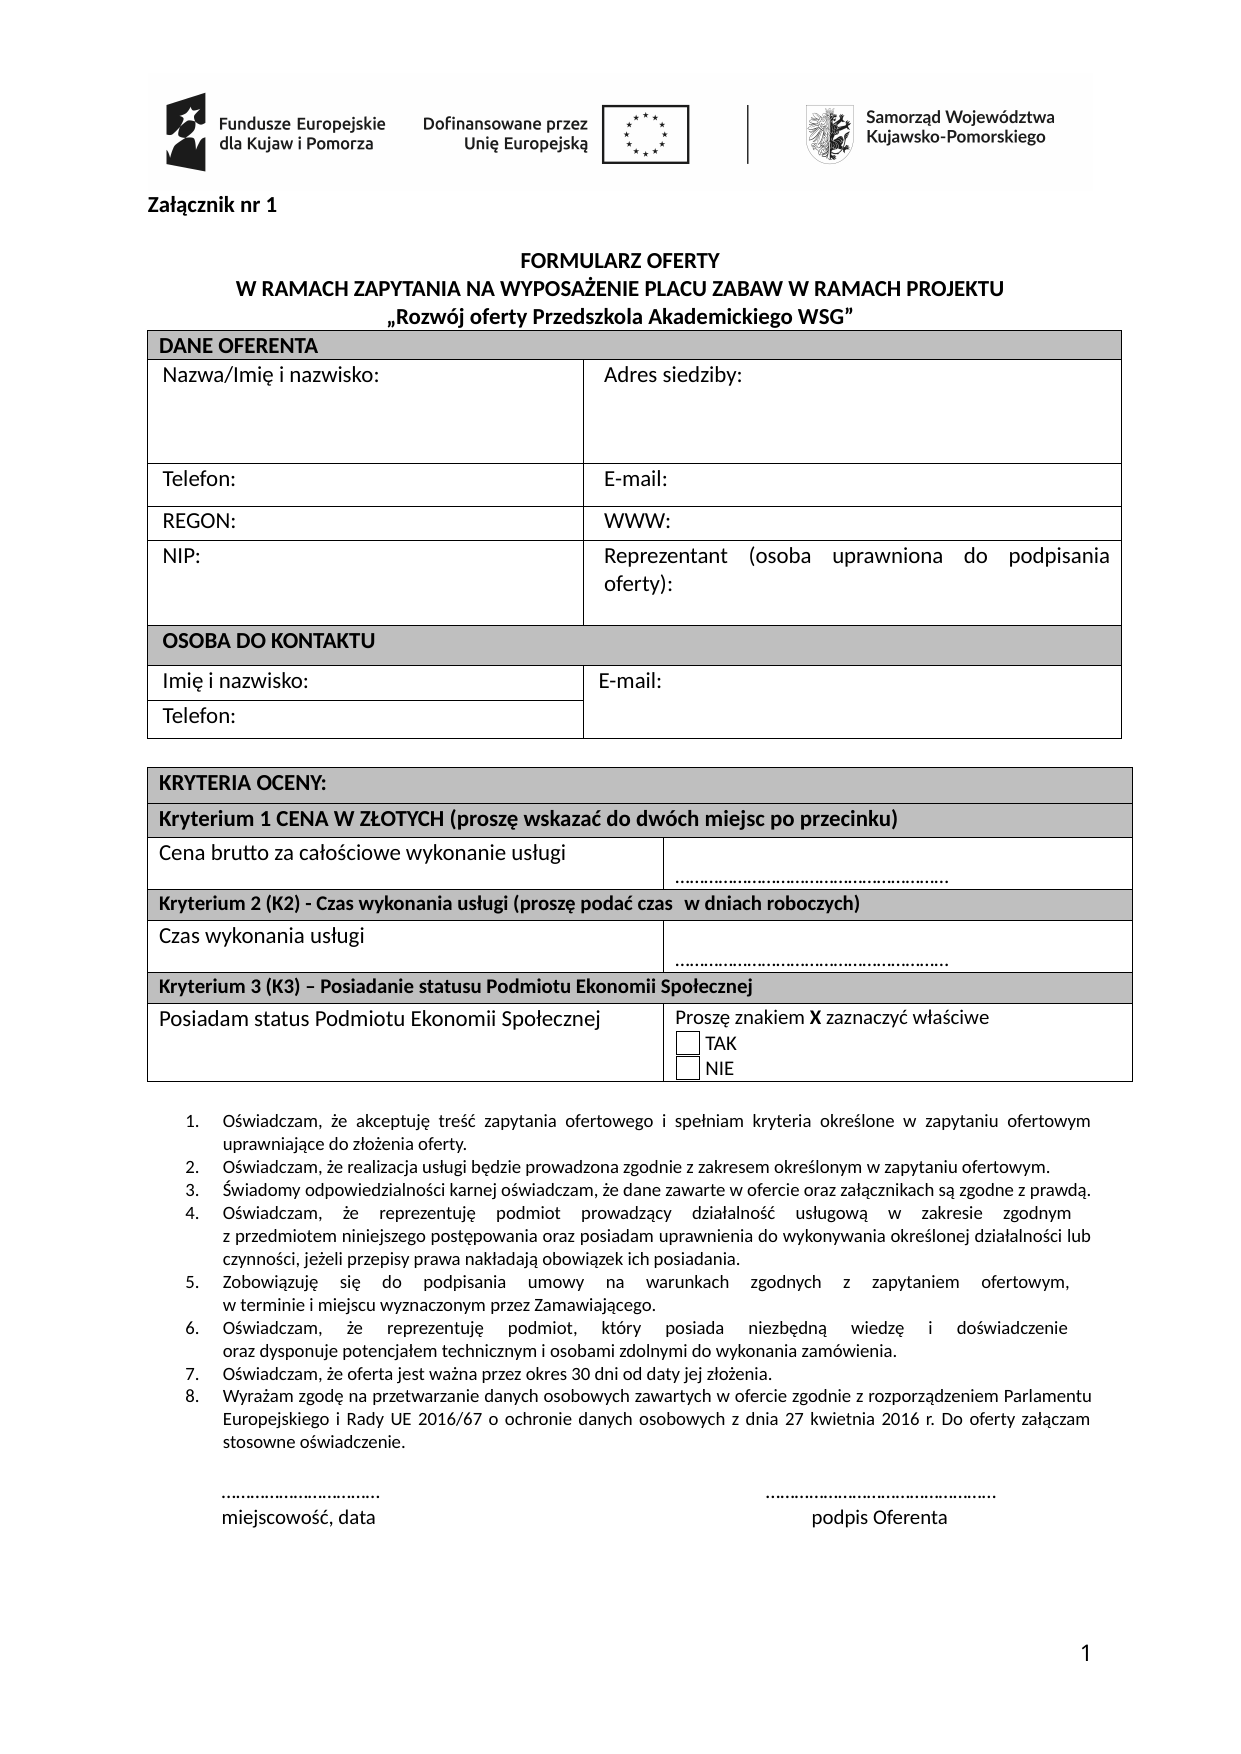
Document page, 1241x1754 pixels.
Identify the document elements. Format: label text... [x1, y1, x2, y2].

table_cell ………………………………………………… [664, 838, 1132, 889]
list Oświadczam, że realizacja usługi będzie prowadzona zgodnie z zakresem określonym w zapytaniu ofertowym. [185, 1155, 1093, 1178]
table_cell Proszę znakiem X zaznaczyć właściwe TAK NIE [664, 1004, 1132, 1081]
table_cell ………………………………………………… [664, 921, 1132, 972]
table_cell REGON: [148, 507, 583, 540]
table_cell Czas wykonania usługi [148, 921, 663, 972]
text Załącznik nr 1 [148, 191, 1093, 218]
list Oświadczam, że reprezentuję podmiot, który posiada niezbędną wiedzę i doświadczenie oraz dysponuje potencjałem technicznym i osobami zdolnymi do wykonania zamówienia. [185, 1316, 1093, 1362]
table_cell Cena brutto za całościowe wykonanie usługi [148, 838, 663, 889]
list Oświadczam, że oferta jest ważna przez okres 30 dni od daty jej złożenia. [185, 1362, 1093, 1384]
table_cell Reprezentant (osoba uprawniona do podpisania oferty): [584, 541, 1121, 625]
list Oświadczam, że reprezentuję podmiot prowadzący działalność usługową w zakresie zgodnym z przedmiotem niniejszego postępowania oraz posiadam uprawnienia do wykonywania określonej działalności lub czynności, jeżeli przepisy prawa nakładają obowiązek ich posiadania. [185, 1201, 1093, 1270]
table_cell E-mail: [584, 666, 1121, 738]
table_cell WWW: [584, 507, 1121, 540]
text W RAMACH ZAPYTANIA NA WYPOSAŻENIE PLACU ZABAW W RAMACH PROJEKTU [148, 274, 1093, 302]
list Świadomy odpowiedzialności karnej oświadczam, że dane zawarte w ofercie oraz załącznikach są zgodne z prawdą. [185, 1178, 1093, 1201]
table_cell NIP: [148, 541, 583, 625]
table_cell Kryterium 2 (K2) - Czas wykonania usługi (proszę podać czas w dniach roboczych) [148, 890, 1132, 920]
text FORMULARZ OFERTY [148, 246, 1093, 274]
table_cell E-mail: [584, 464, 1121, 506]
list Oświadczam, że akceptuję treść zapytania ofertowego i spełniam kryteria określone w zapytaniu ofertowym uprawniające do złożenia oferty. [185, 1109, 1093, 1155]
table_cell Telefon: [148, 701, 583, 738]
picture [147, 73, 1093, 191]
table_header DANE OFERENTA [148, 331, 1121, 359]
table_cell OSOBA DO KONTAKTU [148, 626, 1121, 665]
table_header KRYTERIA OCENY: [148, 768, 1132, 803]
table_cell Kryterium 3 (K3) – Posiadanie statusu Podmiotu Ekonomii Społecznej [148, 973, 1132, 1003]
table_cell Nazwa/Imię i nazwisko: [148, 360, 583, 463]
text miejscowość, data podpis Oferenta [221, 1504, 1093, 1529]
list Zobowiązuję się do podpisania umowy na warunkach zgodnych z zapytaniem ofertowym, w terminie i miejscu wyznaczonym przez Zamawiającego. [185, 1270, 1093, 1316]
table_cell Telefon: [148, 464, 583, 506]
text „Rozwój oferty Przedszkola Akademickiego WSG” [148, 302, 1093, 330]
table_cell Posiadam status Podmiotu Ekonomii Społecznej [148, 1004, 663, 1081]
table_cell Imię i nazwisko: [148, 666, 583, 700]
list Wyrażam zgodę na przetwarzanie danych osobowych zawartych w ofercie zgodnie z rozporządzeniem Parlamentu Europejskiego i Rady UE 2016/67 o ochronie danych osobowych z dnia 27 kwietnia 2016 r. Do oferty załączam stosowne oświadczenie. [185, 1384, 1093, 1453]
table_cell Adres siedziby: [584, 360, 1121, 463]
table_cell Kryterium 1 CENA W ZŁOTYCH (proszę wskazać do dwóch miejsc po przecinku) [148, 804, 1132, 837]
text …………………………… ………………………………………… [149, 1479, 1093, 1504]
